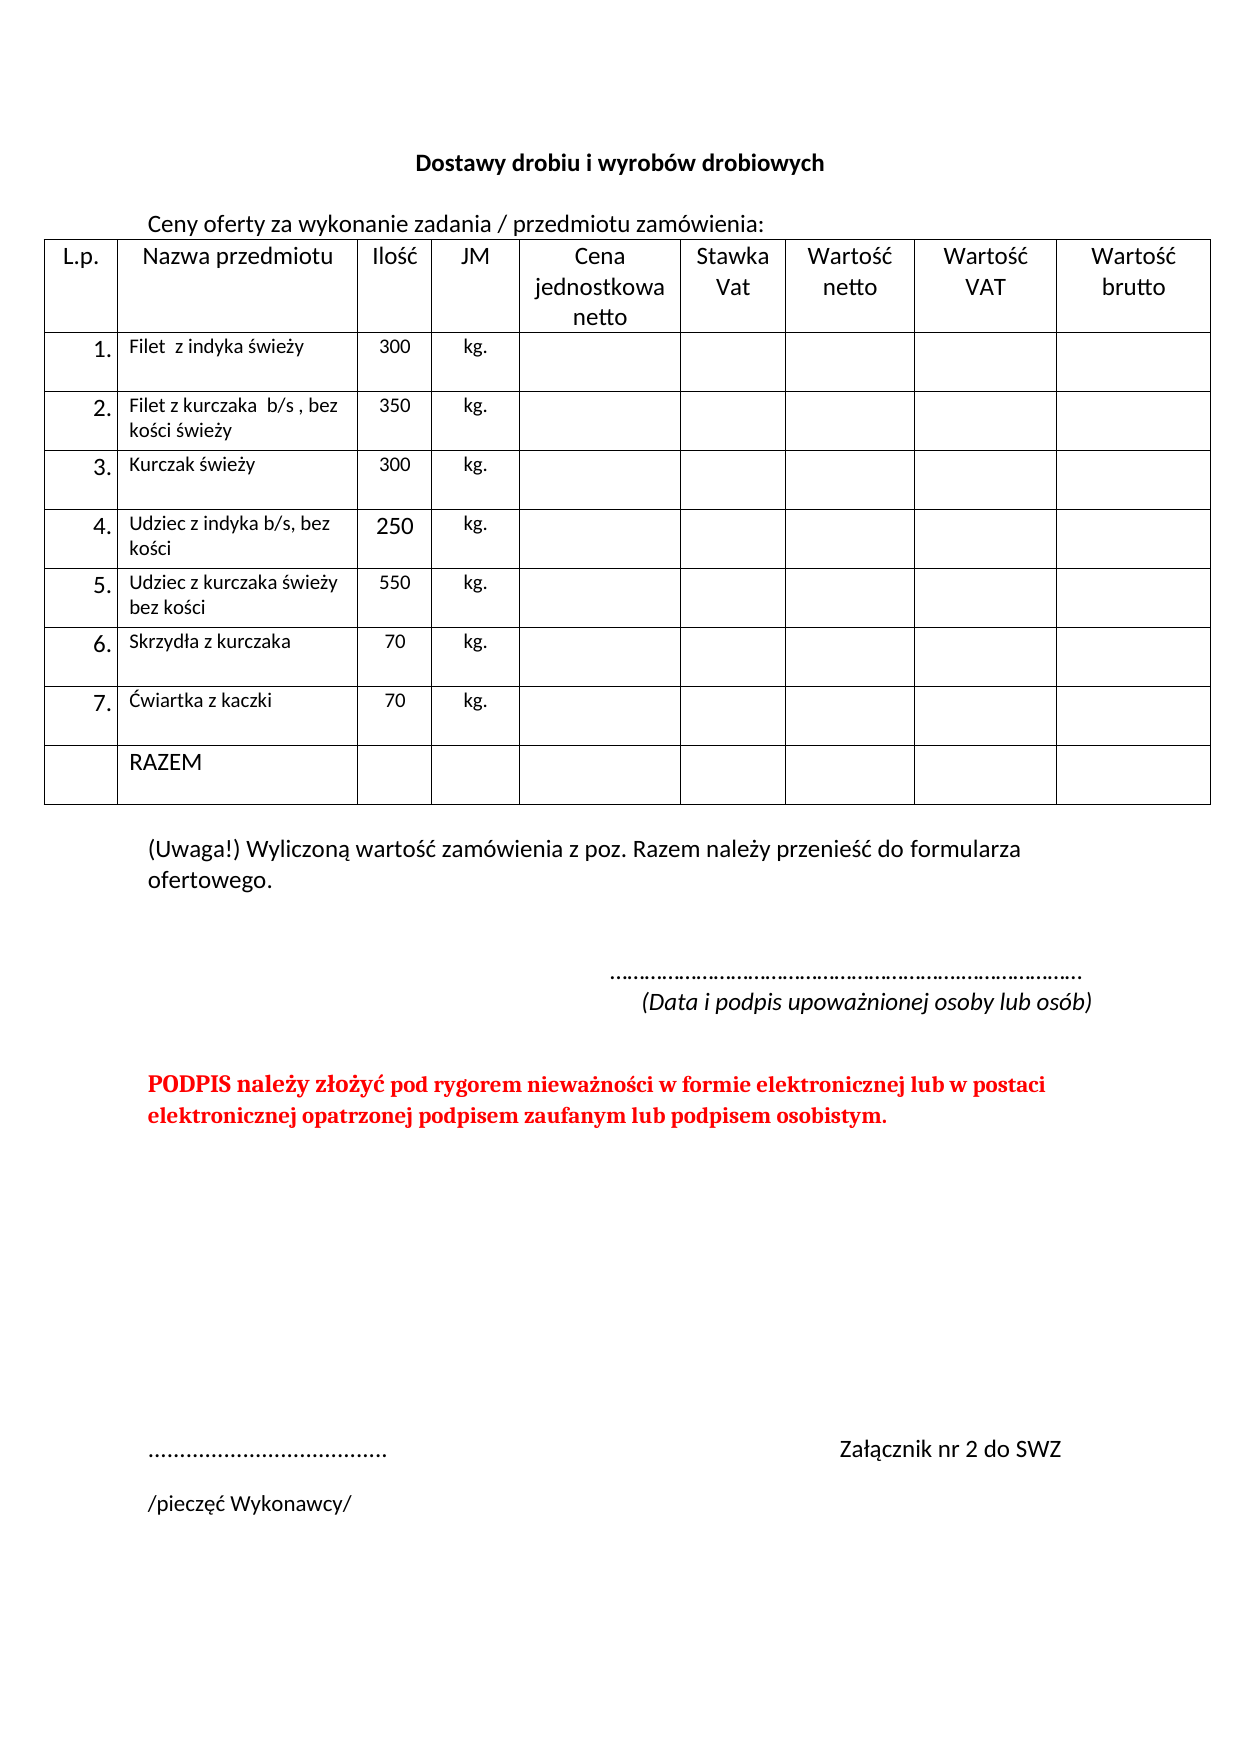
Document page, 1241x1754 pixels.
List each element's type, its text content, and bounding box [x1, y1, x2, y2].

table_cell RAZEM [118, 746, 357, 804]
table_cell [786, 687, 914, 745]
text /pieczęć Wykonawcy/ [148, 1489, 1093, 1517]
table_cell kg. [432, 451, 519, 509]
table_cell [681, 451, 785, 509]
table_cell [520, 746, 680, 804]
text (Data i podpis upoważnionej osoby lub osób) [148, 986, 1093, 1016]
table_header JM [432, 240, 519, 332]
table_cell [45, 451, 117, 509]
table_cell [915, 569, 1056, 627]
table_cell 250 [358, 510, 431, 568]
table_cell [786, 451, 914, 509]
table_cell [681, 746, 785, 804]
table_cell 350 [358, 392, 431, 450]
table_cell [786, 510, 914, 568]
table_cell [520, 510, 680, 568]
table_cell [681, 333, 785, 391]
table_cell Ćwiartka z kaczki [118, 687, 357, 745]
text …………………………………………………….………………… [148, 955, 1093, 986]
table_header Wartość netto [786, 240, 914, 332]
table_cell [1057, 510, 1210, 568]
text Ceny oferty za wykonanie zadania / przedmiotu zamówienia: [148, 209, 1093, 239]
table_cell [915, 687, 1056, 745]
table_cell [1057, 451, 1210, 509]
table_cell [520, 687, 680, 745]
table_cell 300 [358, 451, 431, 509]
table_cell [915, 451, 1056, 509]
table_cell [786, 333, 914, 391]
table_cell [45, 628, 117, 686]
table_cell 70 [358, 687, 431, 745]
table_cell kg. [432, 687, 519, 745]
table_cell [915, 628, 1056, 686]
table_cell [45, 687, 117, 745]
table_header Wartość VAT [915, 240, 1056, 332]
table_cell [432, 746, 519, 804]
table_cell [681, 569, 785, 627]
table_cell [45, 333, 117, 391]
table_cell [786, 569, 914, 627]
table_cell [1057, 628, 1210, 686]
table_cell 70 [358, 628, 431, 686]
table_header L.p. [45, 240, 117, 332]
table_cell [520, 392, 680, 450]
table_cell Udziec z indyka b/s, bez kości [118, 510, 357, 568]
text Dostawy drobiu i wyrobów drobiowych [148, 148, 1093, 178]
table_cell [786, 392, 914, 450]
table_cell [1057, 746, 1210, 804]
table_cell [520, 569, 680, 627]
table_cell Skrzydła z kurczaka [118, 628, 357, 686]
table_cell [45, 746, 117, 804]
table_cell [1057, 392, 1210, 450]
table_cell [786, 746, 914, 804]
table_cell [681, 510, 785, 568]
table_cell 550 [358, 569, 431, 627]
table_cell [915, 392, 1056, 450]
text ...................................... Załącznik nr 2 do SWZ [148, 1433, 1093, 1464]
text (Uwaga!) Wyliczoną wartość zamówienia z poz. Razem należy przenieść do formularza ofertowego. [148, 833, 1093, 894]
table_cell [520, 451, 680, 509]
table_cell kg. [432, 628, 519, 686]
table_cell [1057, 333, 1210, 391]
table_header Stawka Vat [681, 240, 785, 332]
table_cell [915, 333, 1056, 391]
table_cell Kurczak świeży [118, 451, 357, 509]
table_header Wartość brutto [1057, 240, 1210, 332]
table_cell kg. [432, 392, 519, 450]
table_cell [520, 333, 680, 391]
table_cell [1057, 569, 1210, 627]
table_cell [681, 392, 785, 450]
table_header Nazwa przedmiotu [118, 240, 357, 332]
table_cell Filet z indyka świeży [118, 333, 357, 391]
table_cell [45, 569, 117, 627]
table_cell Filet z kurczaka b/s , bez kości świeży [118, 392, 357, 450]
table_cell [358, 746, 431, 804]
table_cell [681, 628, 785, 686]
table_cell kg. [432, 569, 519, 627]
table_cell 300 [358, 333, 431, 391]
table_cell [520, 628, 680, 686]
table_cell kg. [432, 510, 519, 568]
table_cell [681, 687, 785, 745]
table_cell kg. [432, 333, 519, 391]
table_cell [45, 392, 117, 450]
table_cell [915, 746, 1056, 804]
table_header Ilość [358, 240, 431, 332]
text PODPIS należy złożyć pod rygorem nieważności w formie elektronicznej lub w postaci elektronicznej opatrzonej podpisem zaufanym lub podpisem osobistym. [148, 1070, 1093, 1129]
table_header Cena jednostkowa netto [520, 240, 680, 332]
table_cell [1057, 687, 1210, 745]
table_cell [786, 628, 914, 686]
table_cell [45, 510, 117, 568]
table_cell [915, 510, 1056, 568]
table_cell Udziec z kurczaka świeży bez kości [118, 569, 357, 627]
